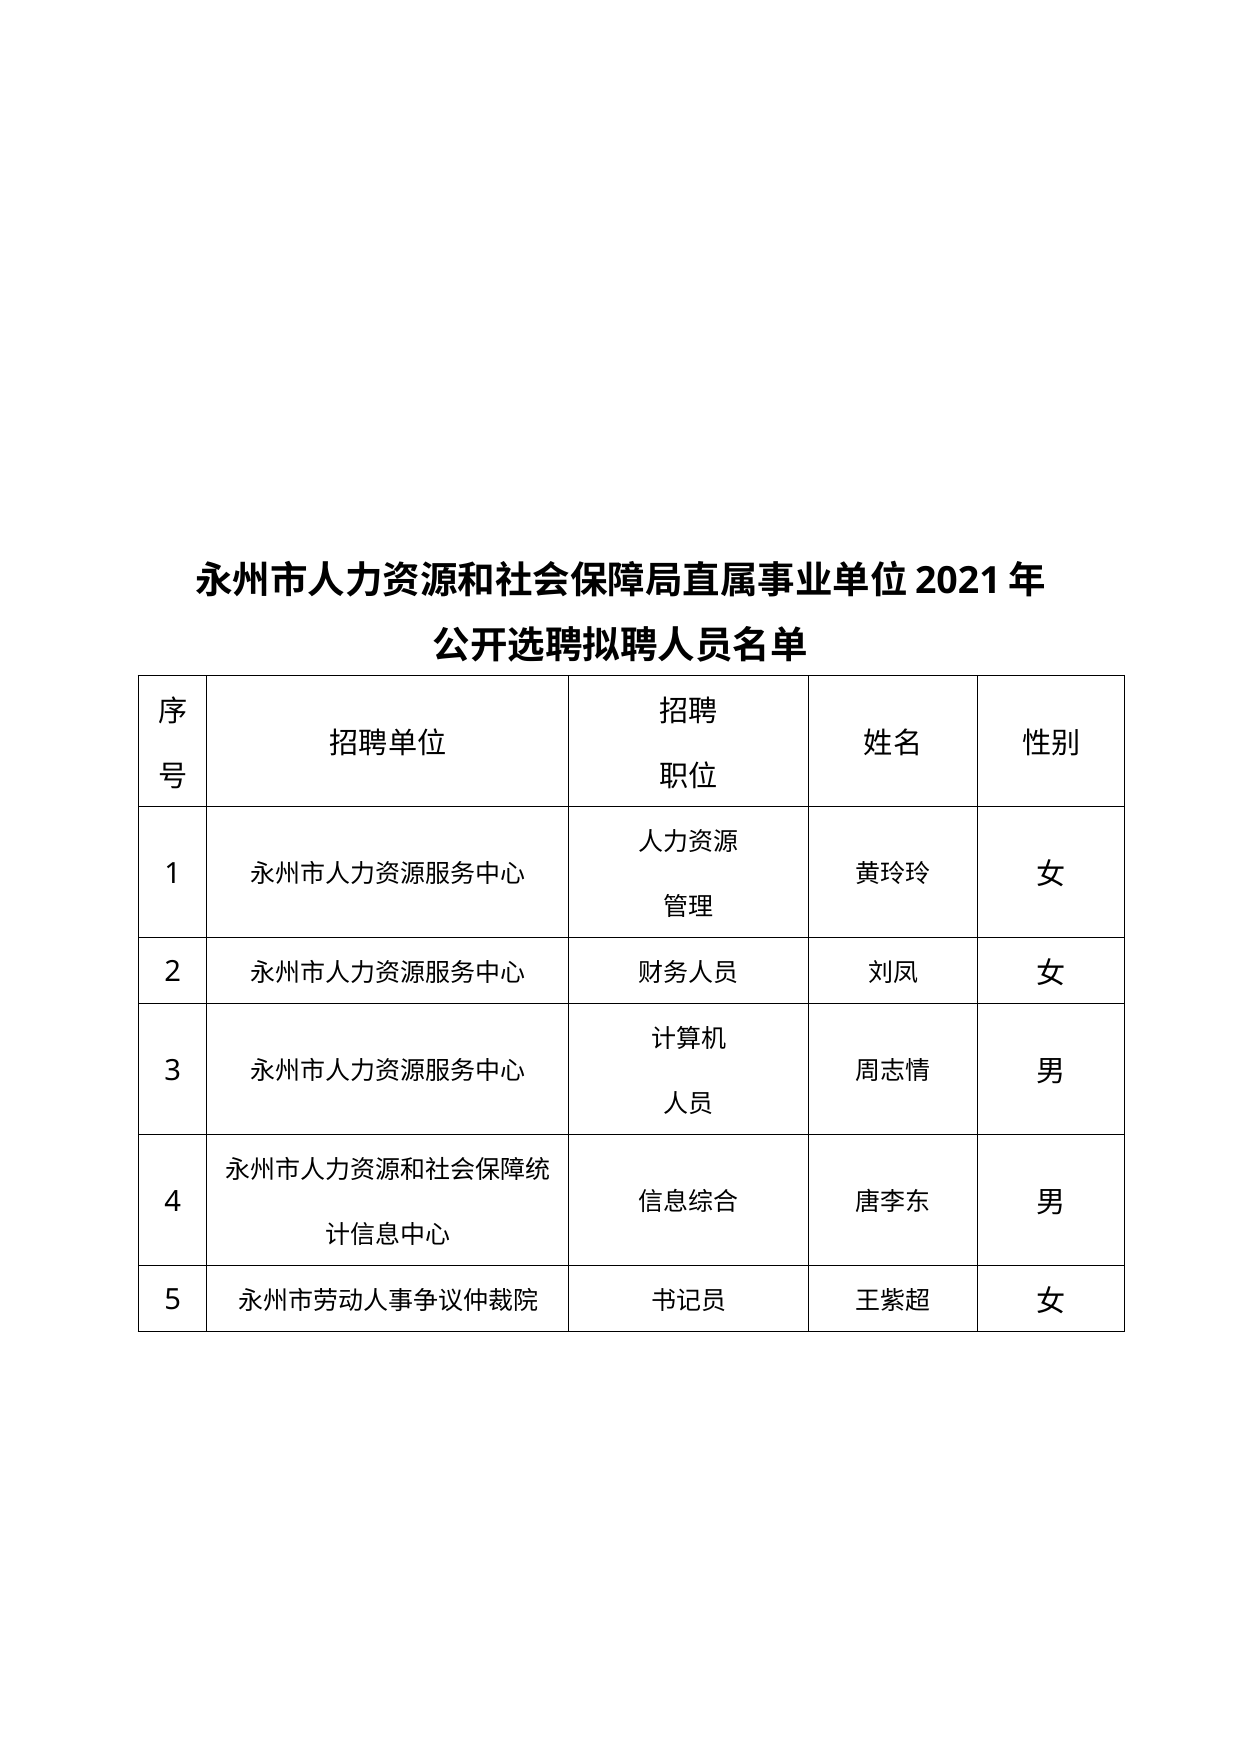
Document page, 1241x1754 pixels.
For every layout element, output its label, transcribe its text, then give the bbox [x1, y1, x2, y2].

table_cell 永州市劳动人事争议仲裁院 [207, 1266, 568, 1331]
table_cell 刘凤 [809, 938, 977, 1003]
text 永州市人力资源和社会保障局直属事业单位2021年公开选聘拟聘人员名单 [187, 545, 1053, 675]
table_cell 女 [978, 807, 1124, 937]
table_cell 周志情 [809, 1004, 977, 1134]
table_header 序号 [139, 676, 206, 806]
table_cell 黄玲玲 [809, 807, 977, 937]
table_header 性别 [978, 676, 1124, 806]
table_cell 永州市人力资源服务中心 [207, 1004, 568, 1134]
table_cell 书记员 [569, 1266, 808, 1331]
table_cell 人力资源 管理 [569, 807, 808, 937]
table_cell 永州市人力资源服务中心 [207, 938, 568, 1003]
table_cell 3 [139, 1004, 206, 1134]
table_cell 2 [139, 938, 206, 1003]
table_header 姓名 [809, 676, 977, 806]
table_cell 5 [139, 1266, 206, 1331]
table_cell 唐李东 [809, 1135, 977, 1265]
table_cell 女 [978, 1266, 1124, 1331]
table_header 招聘 职位 [569, 676, 808, 806]
table_cell 男 [978, 1004, 1124, 1134]
table_header 招聘单位 [207, 676, 568, 806]
table_cell 财务人员 [569, 938, 808, 1003]
table_cell 男 [978, 1135, 1124, 1265]
table_cell 4 [139, 1135, 206, 1265]
table_cell 女 [978, 938, 1124, 1003]
table_cell 王紫超 [809, 1266, 977, 1331]
table_cell 信息综合 [569, 1135, 808, 1265]
table_cell 1 [139, 807, 206, 937]
table_cell 永州市人力资源和社会保障统计信息中心 [207, 1135, 568, 1265]
table_cell 永州市人力资源服务中心 [207, 807, 568, 937]
table_cell 计算机 人员 [569, 1004, 808, 1134]
